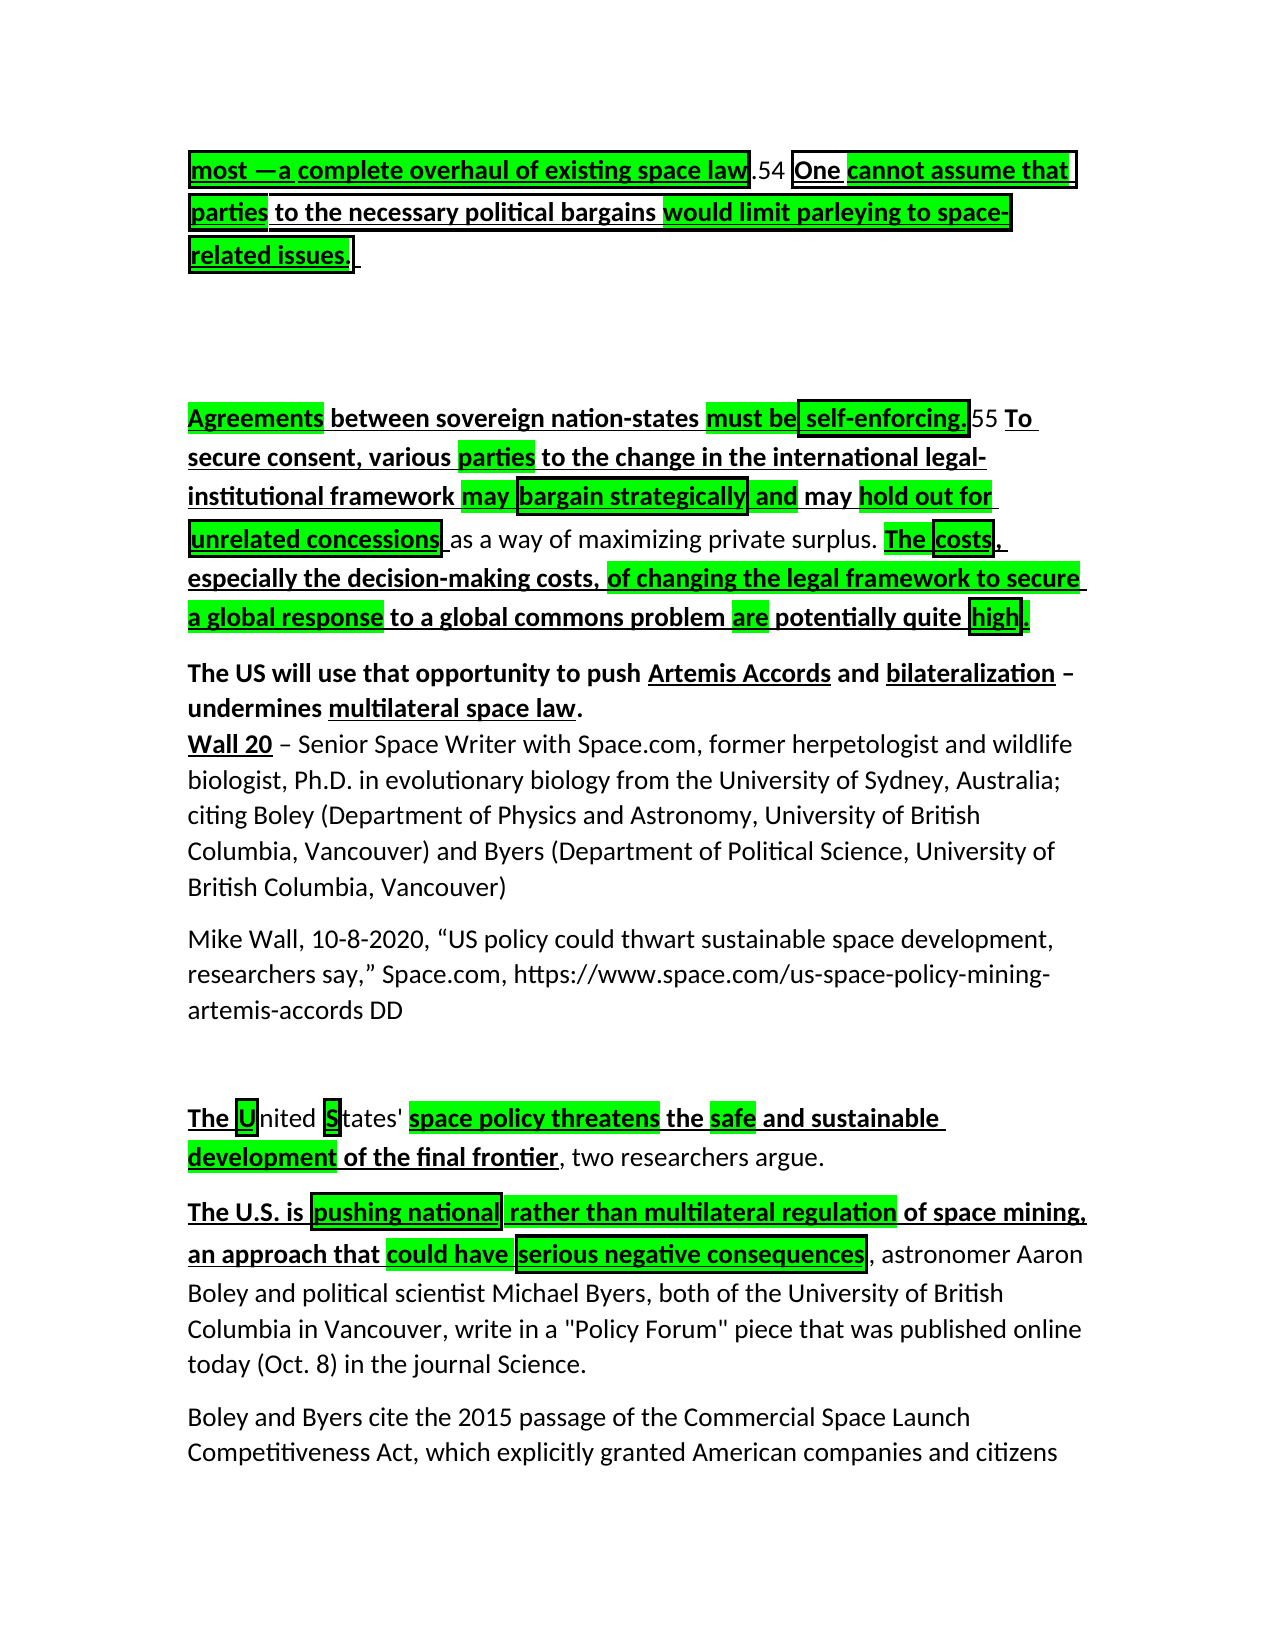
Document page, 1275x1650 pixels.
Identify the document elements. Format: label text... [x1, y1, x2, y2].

text Agreements between sovereign nation-states must be self-enforcing.55 To secure consent, various parties to the change in the international legal-institutional framework may bargain strategically and may hold out for unrelated concessions as a way of maximizing private surplus. The costs, especially the decision-making costs, of changing the legal framework to secure a global response to a global commons problem are potentially quite high. [187, 398, 1087, 589]
text Mike Wall, 10-8-2020, “US policy could thwart sustainable space development, researchers say,” Space.com, https://www.space.com/us-space-policy-mining-artemis-accords DD [187, 922, 1087, 1026]
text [187, 1400, 1087, 1468]
text The U.S. is pushing national rather than multilateral regulation of space mining, an approach that could have serious negative consequences, astronomer Aaron Boley and political scientist Michael Byers, both of the University of British Columbia in Vancouver, write in a "Policy Forum" piece that was published online today (Oct. 8) in the journal Science. [187, 1224, 1087, 1381]
subtitle The US will use that opportunity to push Artemis Accords and bilateralization – undermines multilateral space law. [187, 656, 1087, 724]
text Agreements between sovereign nation-states must be self-enforcing.55 To secure consent, various parties to the change in the international legal-institutional framework may bargain strategically and may hold out for unrelated concessions as a way of maximizing private surplus. The costs, especially the decision-making costs, of changing the legal framework to secure a global response to a global commons problem are potentially quite high. [187, 590, 1087, 636]
text Wall 20 – Senior Space Writer with Space.com, former herpetologist and wildlife biologist, Ph.D. in evolutionary biology from the University of Sydney, Australia; citing Boley (Department of Physics and Astronomy, University of British Columbia, Vancouver) and Byers (Department of Political Science, University of British Columbia, Vancouver) [187, 727, 1087, 903]
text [187, 150, 1087, 274]
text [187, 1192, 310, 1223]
text The United States' space policy threatens the safe and sustainable development of the final frontier, two researchers argue. [187, 1098, 1087, 1173]
